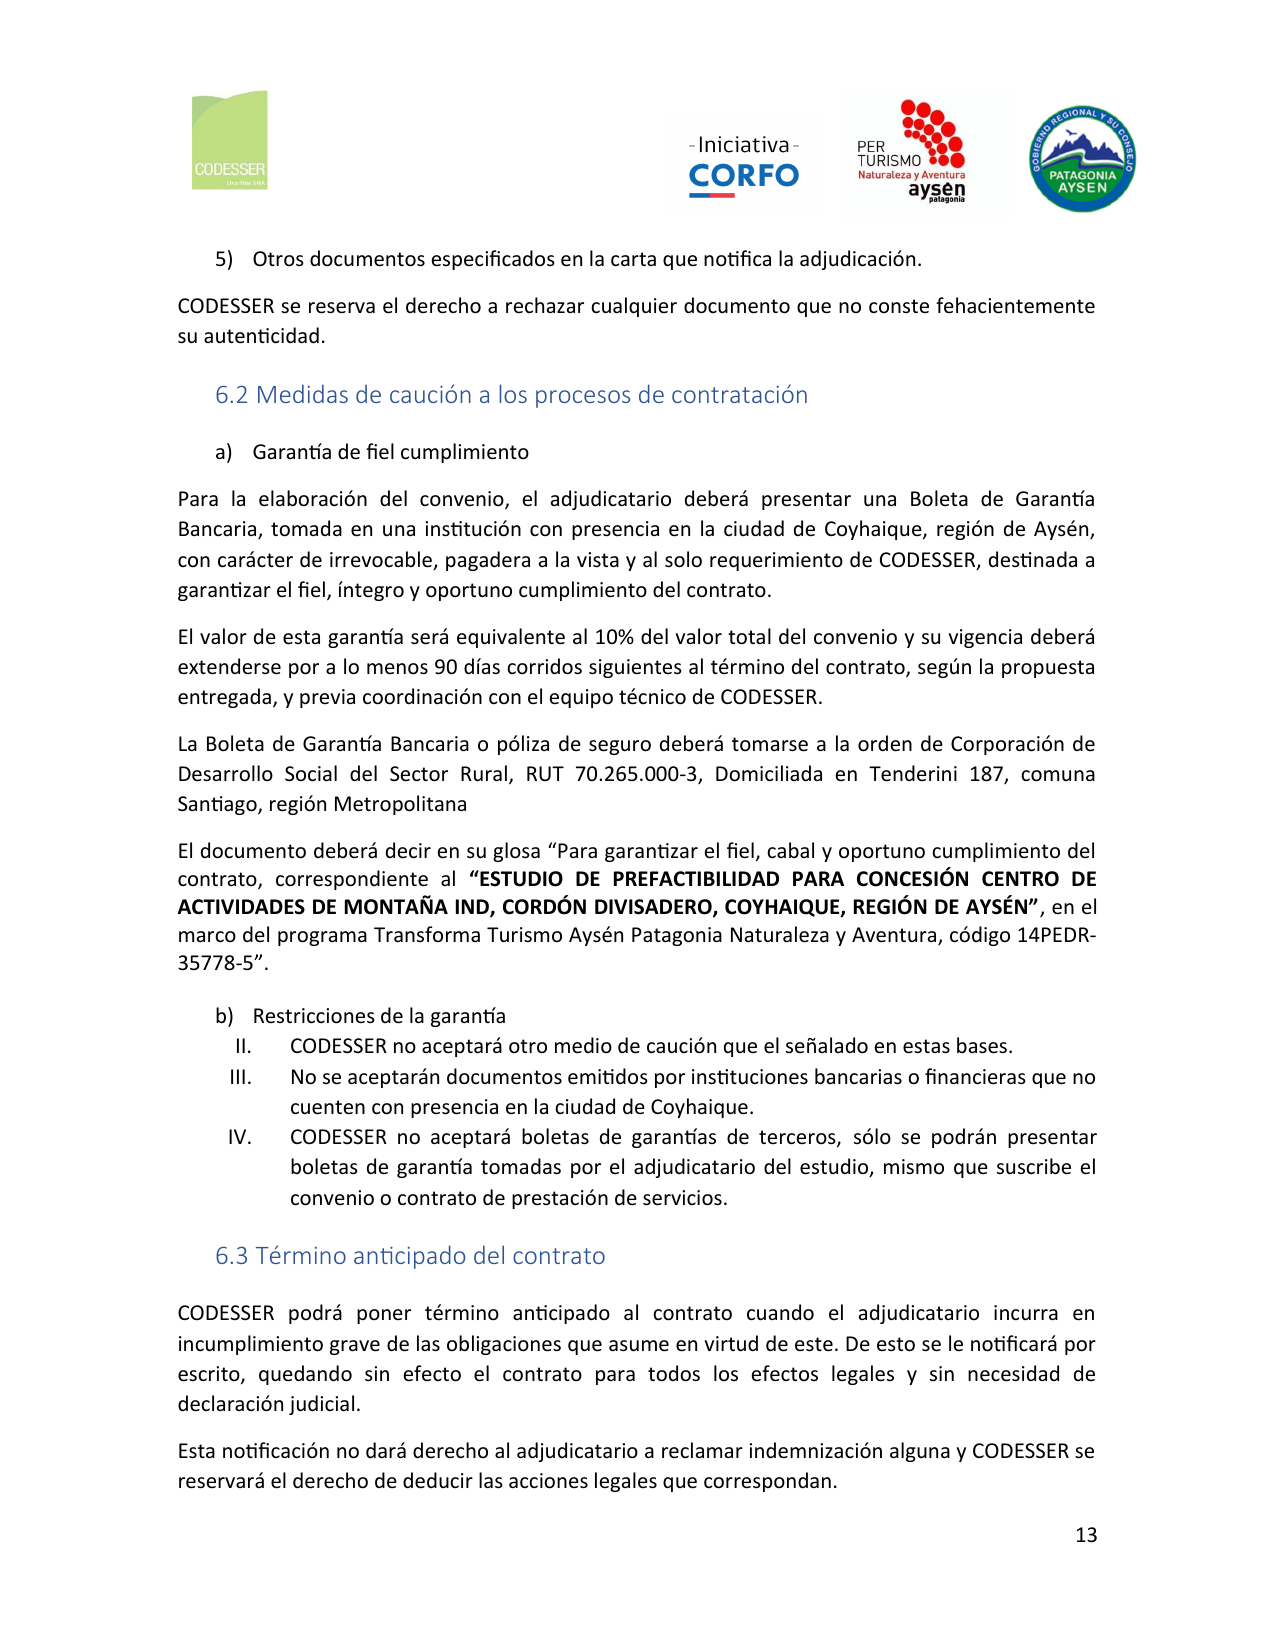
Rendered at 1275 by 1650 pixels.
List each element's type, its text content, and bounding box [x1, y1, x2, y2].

list Garantía de fiel cumplimiento [215, 437, 1098, 465]
text La Boleta de Garantía Bancaria o póliza de seguro deberá tomarse a la orden de Corporación de Desarrollo Social del Sector Rural, RUT 70.265.000-3, Domiciliada en Tenderini 187, comuna Santiago, región Metropolitana [177, 729, 1098, 817]
picture [842, 87, 1148, 217]
text CODESSER se reserva el derecho a rechazar cualquier documento que no conste fehacientemente su autenticidad. [177, 291, 1098, 349]
text CODESSER podrá poner término anticipado al contrato cuando el adjudicatario incurra en incumplimiento grave de las obligaciones que asume en virtud de este. De esto se le notificará por escrito, quedando sin efecto el contrato para todos los efectos legales y sin necesidad de declaración judicial. [177, 1298, 1098, 1417]
subtitle Término anticipado del contrato [215, 1238, 1098, 1271]
text Esta notificación no dará derecho al adjudicatario a reclamar indemnización alguna y CODESSER se reservará el derecho de deducir las acciones legales que correspondan. [177, 1436, 1098, 1494]
picture [666, 118, 822, 217]
list Otros documentos especificados en la carta que notifica la adjudicación. [215, 244, 1098, 272]
text Para la elaboración del convenio, el adjudicatario deberá presentar una Boleta de Garantía Bancaria, tomada en una institución con presencia en la ciudad de Coyhaique, región de Aysén, con carácter de irrevocable, pagadera a la vista y al solo requerimiento de CODESSER, destinada a garantizar el fiel, íntegro y oportuno cumplimiento del contrato. [177, 484, 1098, 603]
list No se aceptarán documentos emitidos por instituciones bancarias o financieras que no cuenten con presencia en la ciudad de Coyhaique. [252, 1062, 1098, 1120]
text El valor de esta garantía será equivalente al 10% del valor total del convenio y su vigencia deberá extenderse por a lo menos 90 días corridos siguientes al término del contrato, según la propuesta entregada, y previa coordinación con el equipo técnico de CODESSER. [177, 622, 1098, 710]
subtitle Medidas de caución a los procesos de contratación [215, 377, 1098, 410]
text El documento deberá decir en su glosa “Para garantizar el fiel, cabal y oportuno cumplimiento del contrato, correspondiente al “ESTUDIO DE PREFACTIBILIDAD PARA CONCESIÓN CENTRO DE ACTIVIDADES DE MONTAÑA IND, CORDÓN DIVISADERO, COYHAIQUE, REGIÓN DE AYSÉN”, en el marco del programa Transforma Turismo Aysén Patagonia Naturaleza y Aventura, código 14PEDR-35778-5”. [177, 836, 1098, 976]
picture [177, 73, 284, 217]
list Restricciones de la garantía [215, 1001, 1098, 1029]
list CODESSER no aceptará boletas de garantías de terceros, sólo se podrán presentar boletas de garantía tomadas por el adjudicatario del estudio, mismo que suscribe el convenio o contrato de prestación de servicios. [252, 1122, 1098, 1211]
list CODESSER no aceptará otro medio de caución que el señalado en estas bases. [252, 1032, 1098, 1060]
